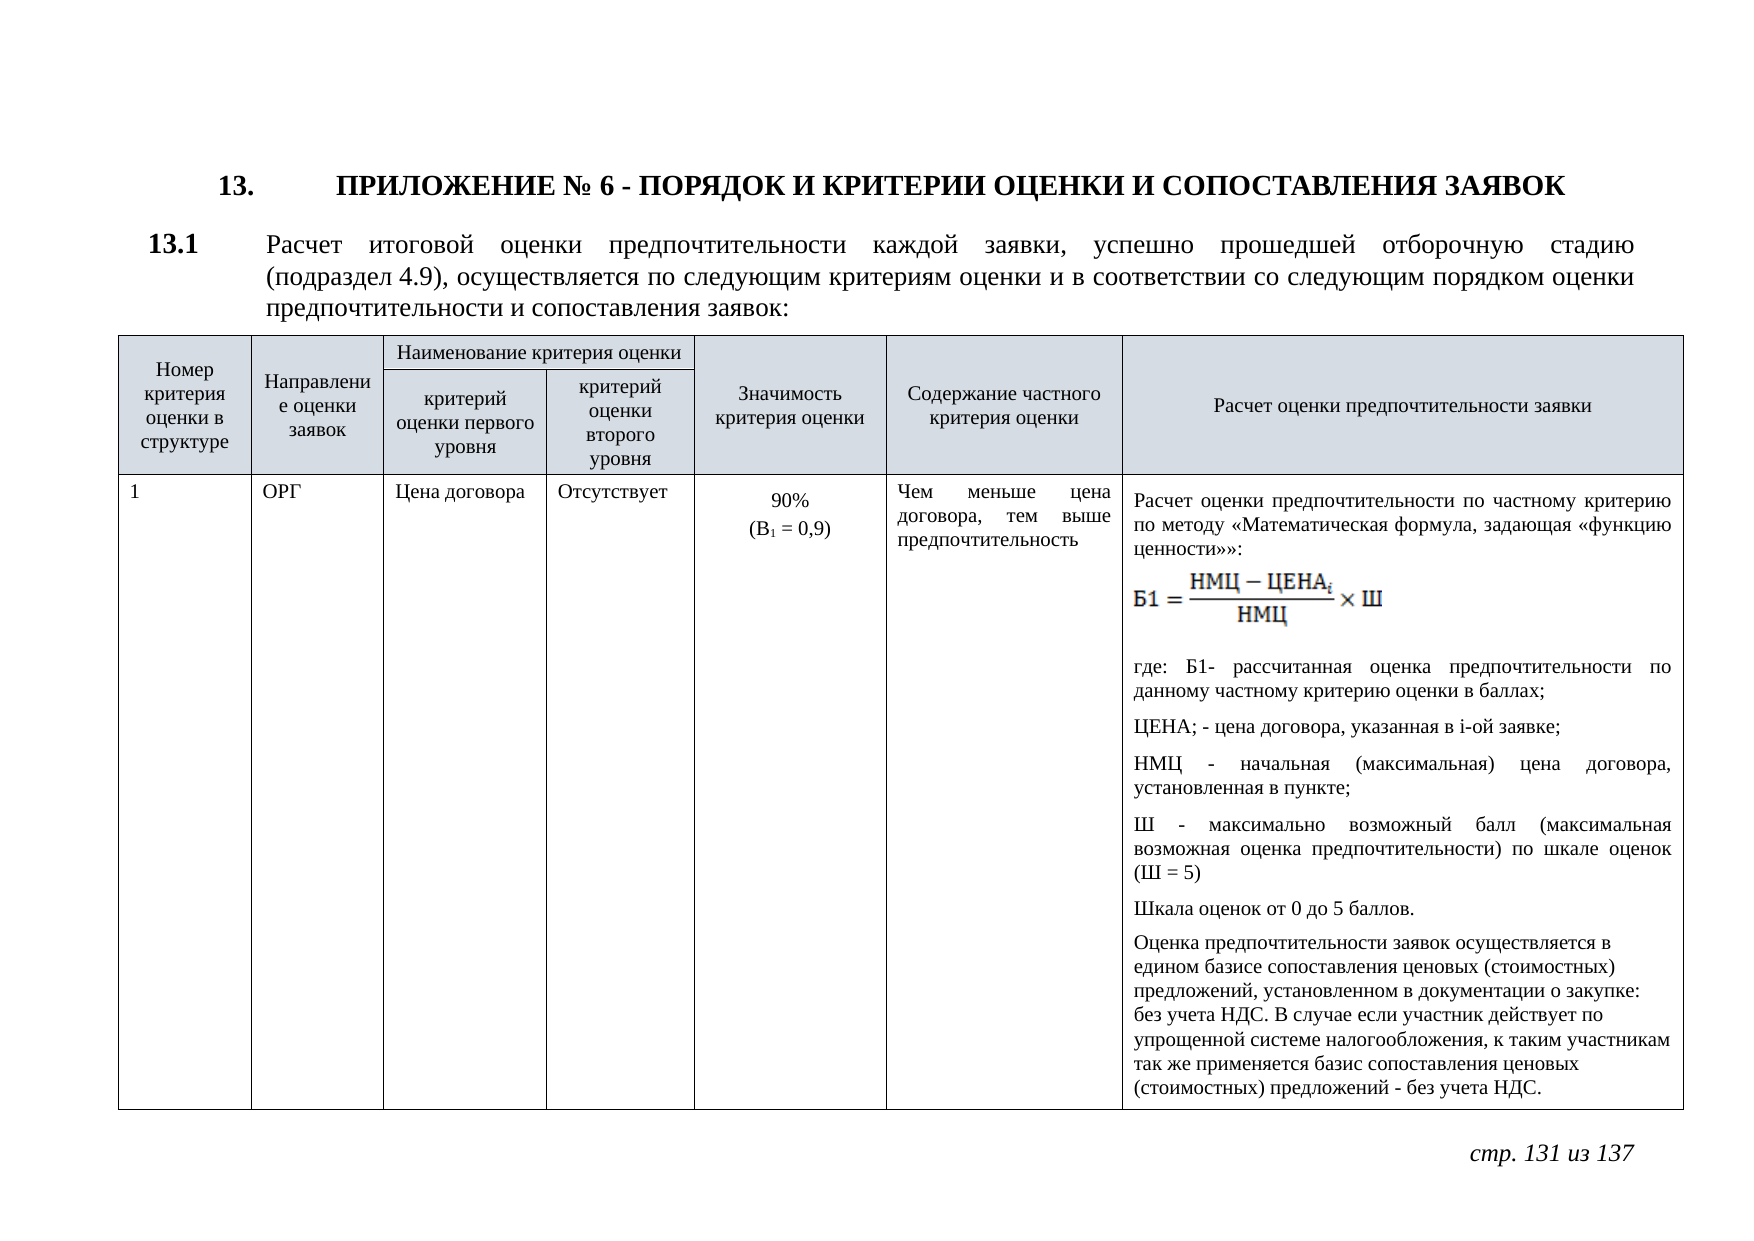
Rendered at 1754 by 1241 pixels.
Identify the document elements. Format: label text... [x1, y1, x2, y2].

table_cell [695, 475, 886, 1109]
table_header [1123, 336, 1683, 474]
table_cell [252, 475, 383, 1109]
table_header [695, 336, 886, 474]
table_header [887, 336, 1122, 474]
picture [1133, 572, 1382, 641]
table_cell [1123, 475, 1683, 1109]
list Расчет итоговой оценки предпочтительности каждой заявки, успешно прошедшей отборочную стадию (подраздел 4.9), осуществляется по следующим критериям оценки и в соответствии со следующим порядком оценки предпочтительности и сопоставления заявок: [148, 227, 1636, 322]
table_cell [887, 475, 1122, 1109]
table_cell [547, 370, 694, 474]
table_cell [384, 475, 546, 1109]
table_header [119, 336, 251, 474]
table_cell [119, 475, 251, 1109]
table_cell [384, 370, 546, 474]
subtitle ПРИЛОЖЕНИЕ № 6 - ПОРЯДОК И КРИТЕРИИ ОЦЕНКИ И СОПОСТАВЛЕНИЯ ЗАЯВОК [148, 168, 1636, 202]
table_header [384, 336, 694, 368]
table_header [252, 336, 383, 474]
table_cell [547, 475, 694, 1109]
